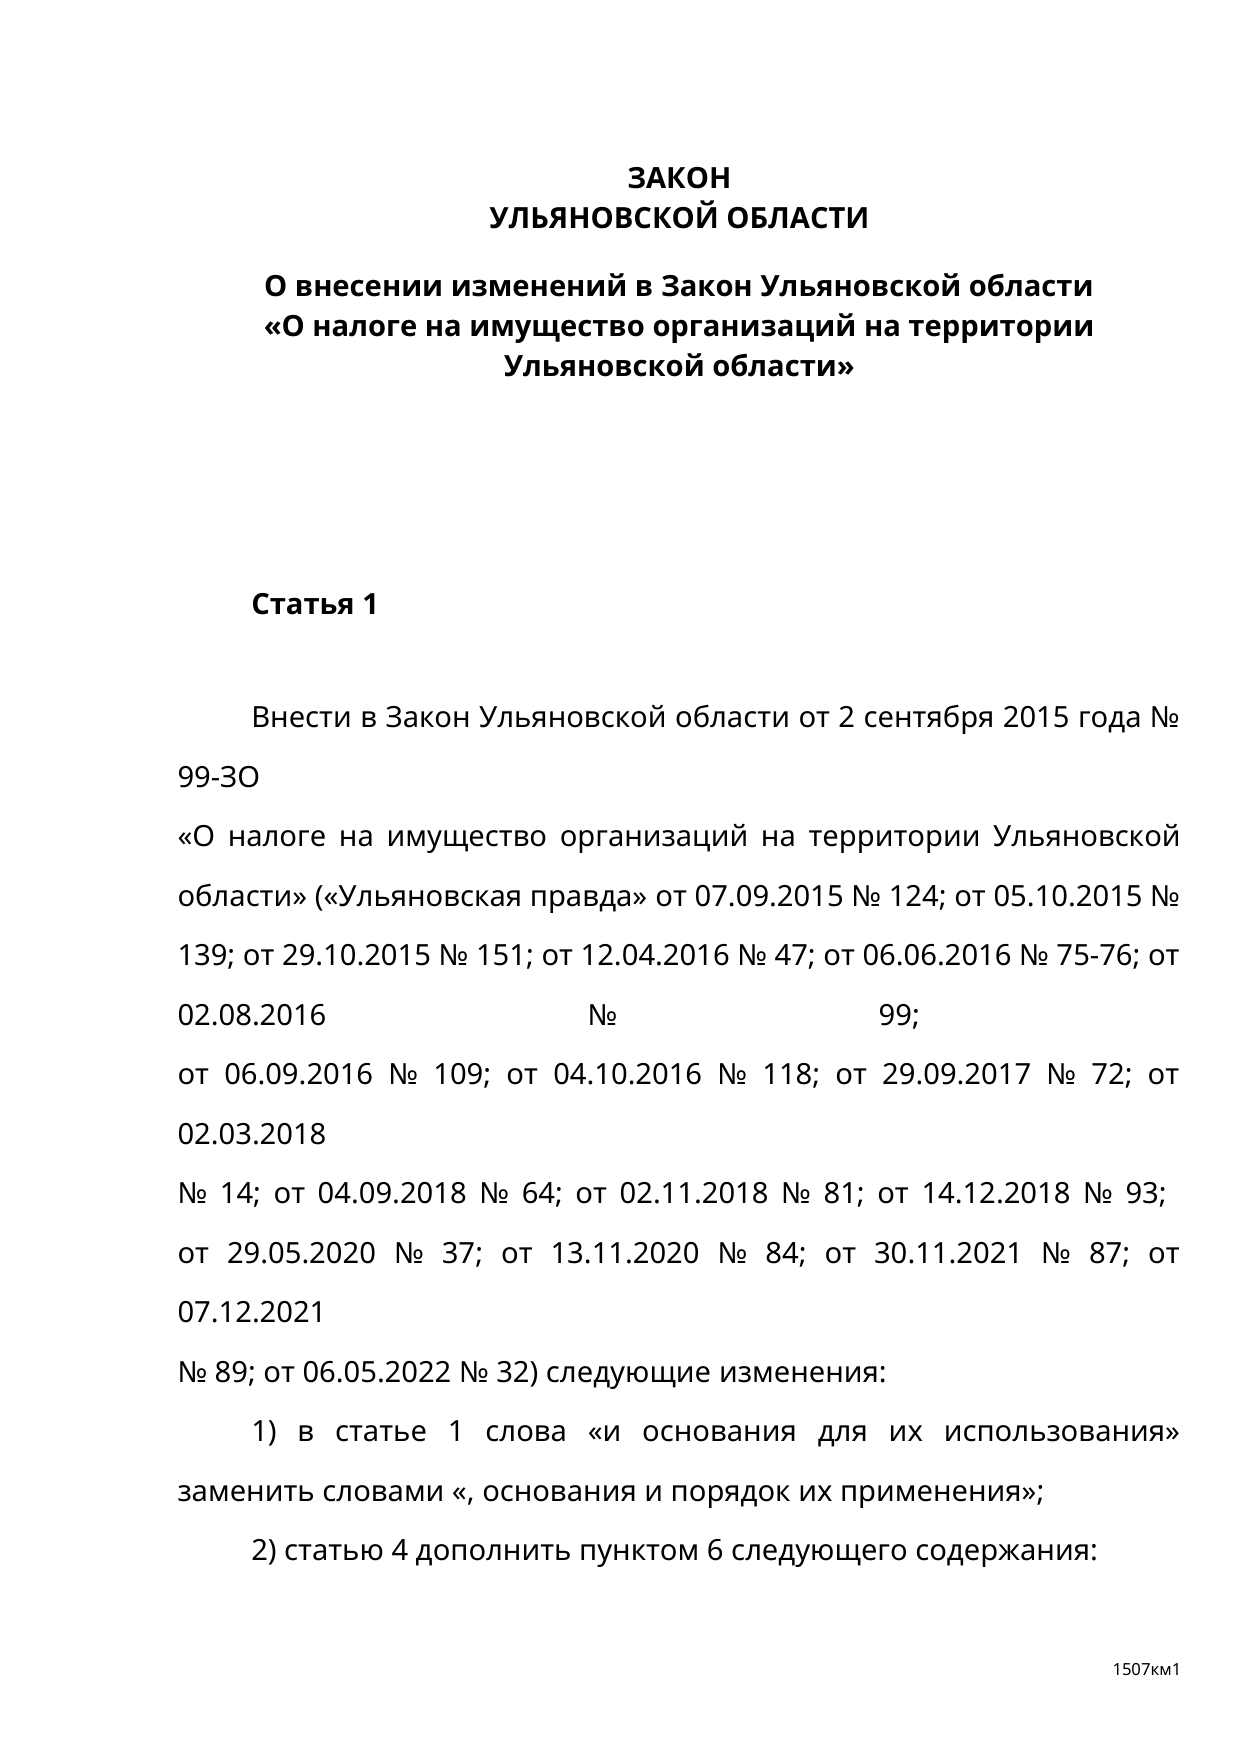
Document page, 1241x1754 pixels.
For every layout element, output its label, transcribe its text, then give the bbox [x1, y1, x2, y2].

text 1) в статье 1 слова «и основания для их использования» заменить словами «, основания и порядок их применения»; [177, 1410, 1181, 1509]
title Ульяновской области» [177, 345, 1181, 385]
title О внесении изменений в Закон Ульяновской области [177, 266, 1181, 305]
text Внести в Закон Ульяновской области от 2 сентября 2015 года № 99-ЗО «О налоге на имущество организаций на территории Ульяновской области» («Ульяновская правда» от 07.09.2015 № 124; от 05.10.2015 № 139; от 29.10.2015 № 151; от 12.04.2016 № 47; от 06.06.2016 № 75-76; от 02.08.2016 № 99; от 06.09.2016 № 109; от 04.10.2016 № 118; от 29.09.2017 № 72; от 02.03.2018 № 14; от 04.09.2018 № 64; от 02.11.2018 № 81; от 14.12.2018 № 93; от 29.05.2020 № 37; от 13.11.2020 № 84; от 30.11.2021 № 87; от 07.12.2021 № 89; от 06.05.2022 № 32) следующие изменения: [177, 697, 1181, 1391]
title Статья 1 [177, 583, 1181, 623]
title УЛЬЯНОВСКОЙ ОБЛАСТИ [177, 197, 1181, 237]
title «О налоге на имущество организаций на территории [177, 305, 1181, 345]
title ЗАКОН [177, 158, 1181, 197]
text 2) статью 4 дополнить пунктом 6 следующего содержания: [177, 1529, 1181, 1569]
